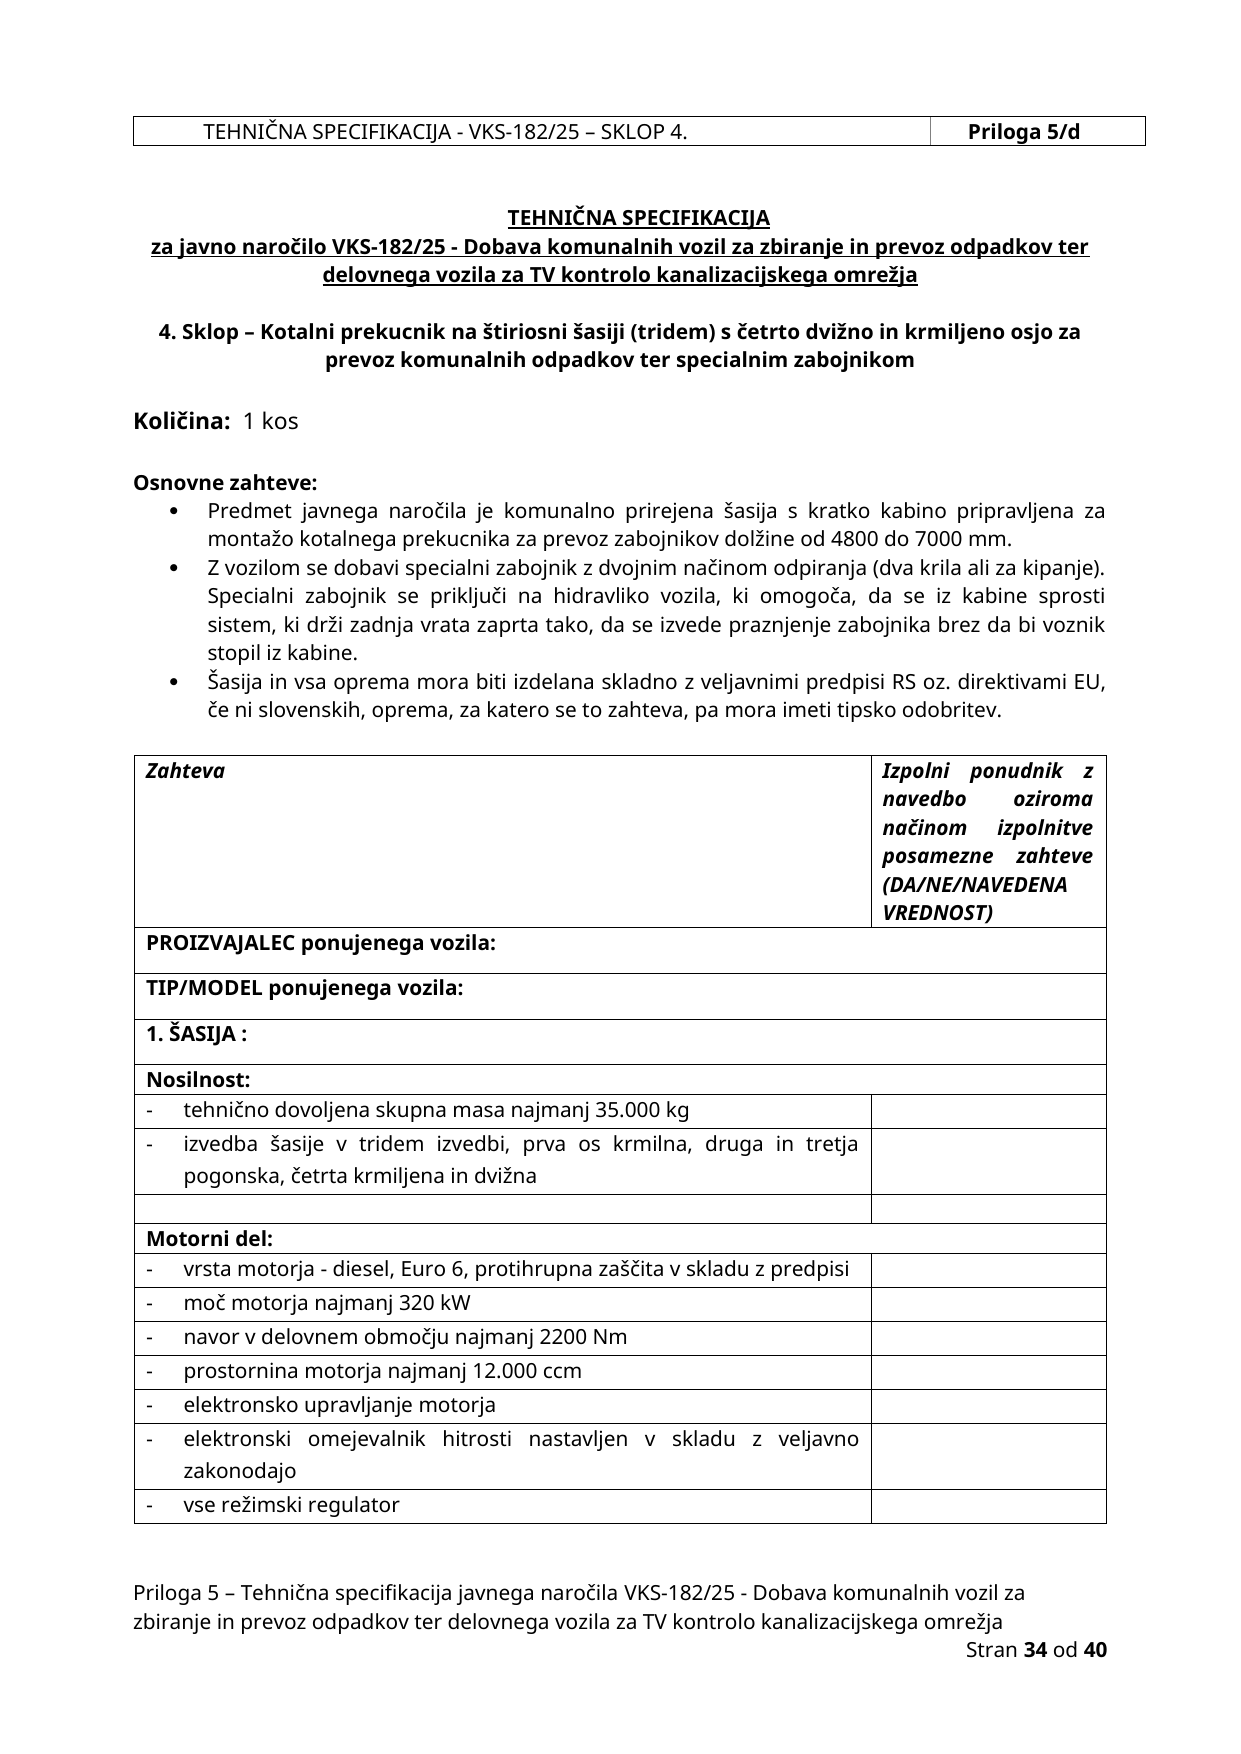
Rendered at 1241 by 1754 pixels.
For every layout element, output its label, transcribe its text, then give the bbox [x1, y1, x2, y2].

table_header Zahteva [135, 756, 871, 927]
text za javno naročilo VKS-182/25 - Dobava komunalnih vozil za zbiranje in prevoz odpadkov ter delovnega vozila za TV kontrolo kanalizacijskega omrežja [133, 232, 1107, 289]
table_cell vse režimski regulator [135, 1490, 871, 1523]
table_cell elektronski omejevalnik hitrosti nastavljen v skladu z veljavno zakonodajo [135, 1424, 871, 1489]
table_cell [872, 1490, 1106, 1523]
table_cell [872, 1129, 1106, 1194]
list Z vozilom se dobavi specialni zabojnik z dvojnim načinom odpiranja (dva krila ali za kipanje). Specialni zabojnik se priključi na hidravliko vozila, ki omogoča, da se iz kabine sprosti sistem, ki drži zadnja vrata zaprta tako, da se izvede praznjenje zabojnika brez da bi voznik stopil iz kabine. [170, 553, 1107, 667]
table_header TEHNIČNA SPECIFIKACIJA - VKS-182/25 – SKLOP 4. [196, 117, 930, 145]
table_cell [872, 1424, 1106, 1489]
table_cell moč motorja najmanj 320 kW [135, 1288, 871, 1321]
table_cell PROIZVAJALEC ponujenega vozila: [135, 928, 1106, 972]
text Osnovne zahteve: [133, 468, 1107, 496]
table_cell 1. ŠASIJA : [135, 1020, 1106, 1064]
table_cell [872, 1322, 1106, 1355]
table_cell [135, 1195, 871, 1223]
table_header Priloga 5/d [931, 117, 1088, 145]
text 4. Sklop – Kotalni prekucnik na štiriosni šasiji (tridem) s četrto dvižno in krmiljeno osjo za prevoz komunalnih odpadkov ter specialnim zabojnikom [133, 317, 1107, 374]
table_cell tehnično dovoljena skupna masa najmanj 35.000 kg [135, 1095, 871, 1128]
list Šasija in vsa oprema mora biti izdelana skladno z veljavnimi predpisi RS oz. direktivami EU, če ni slovenskih, oprema, za katero se to zahteva, pa mora imeti tipsko odobritev. [170, 667, 1107, 724]
table_cell Motorni del: [135, 1224, 1106, 1253]
table_cell izvedba šasije v tridem izvedbi, prva os krmilna, druga in tretja pogonska, četrta krmiljena in dvižna [135, 1129, 871, 1194]
table_header [134, 117, 196, 145]
table_cell vrsta motorja - diesel, Euro 6, protihrupna zaščita v skladu z predpisi [135, 1254, 871, 1287]
table_cell navor v delovnem območju najmanj 2200 Nm [135, 1322, 871, 1355]
table_cell elektronsko upravljanje motorja [135, 1390, 871, 1423]
text TEHNIČNA SPECIFIKACIJA [170, 203, 1107, 232]
list Predmet javnega naročila je komunalno prirejena šasija s kratko kabino pripravljena za montažo kotalnega prekucnika za prevoz zabojnikov dolžine od 4800 do 7000 mm. [170, 496, 1107, 553]
text Količina: 1 kos [133, 405, 1107, 436]
table_cell TIP/MODEL ponujenega vozila: [135, 974, 1106, 1018]
table_header Izpolni ponudnik z navedbo oziroma načinom izpolnitve posamezne zahteve (DA/NE/NAVEDENA VREDNOST) [872, 756, 1106, 927]
table_cell [872, 1390, 1106, 1423]
table_header [1088, 117, 1145, 145]
table_cell [872, 1254, 1106, 1287]
table_cell prostornina motorja najmanj 12.000 ccm [135, 1356, 871, 1389]
table_cell [872, 1288, 1106, 1321]
table_cell [872, 1195, 1106, 1223]
table_cell Nosilnost: [135, 1065, 1106, 1094]
table_cell [872, 1356, 1106, 1389]
table_cell [872, 1095, 1106, 1128]
